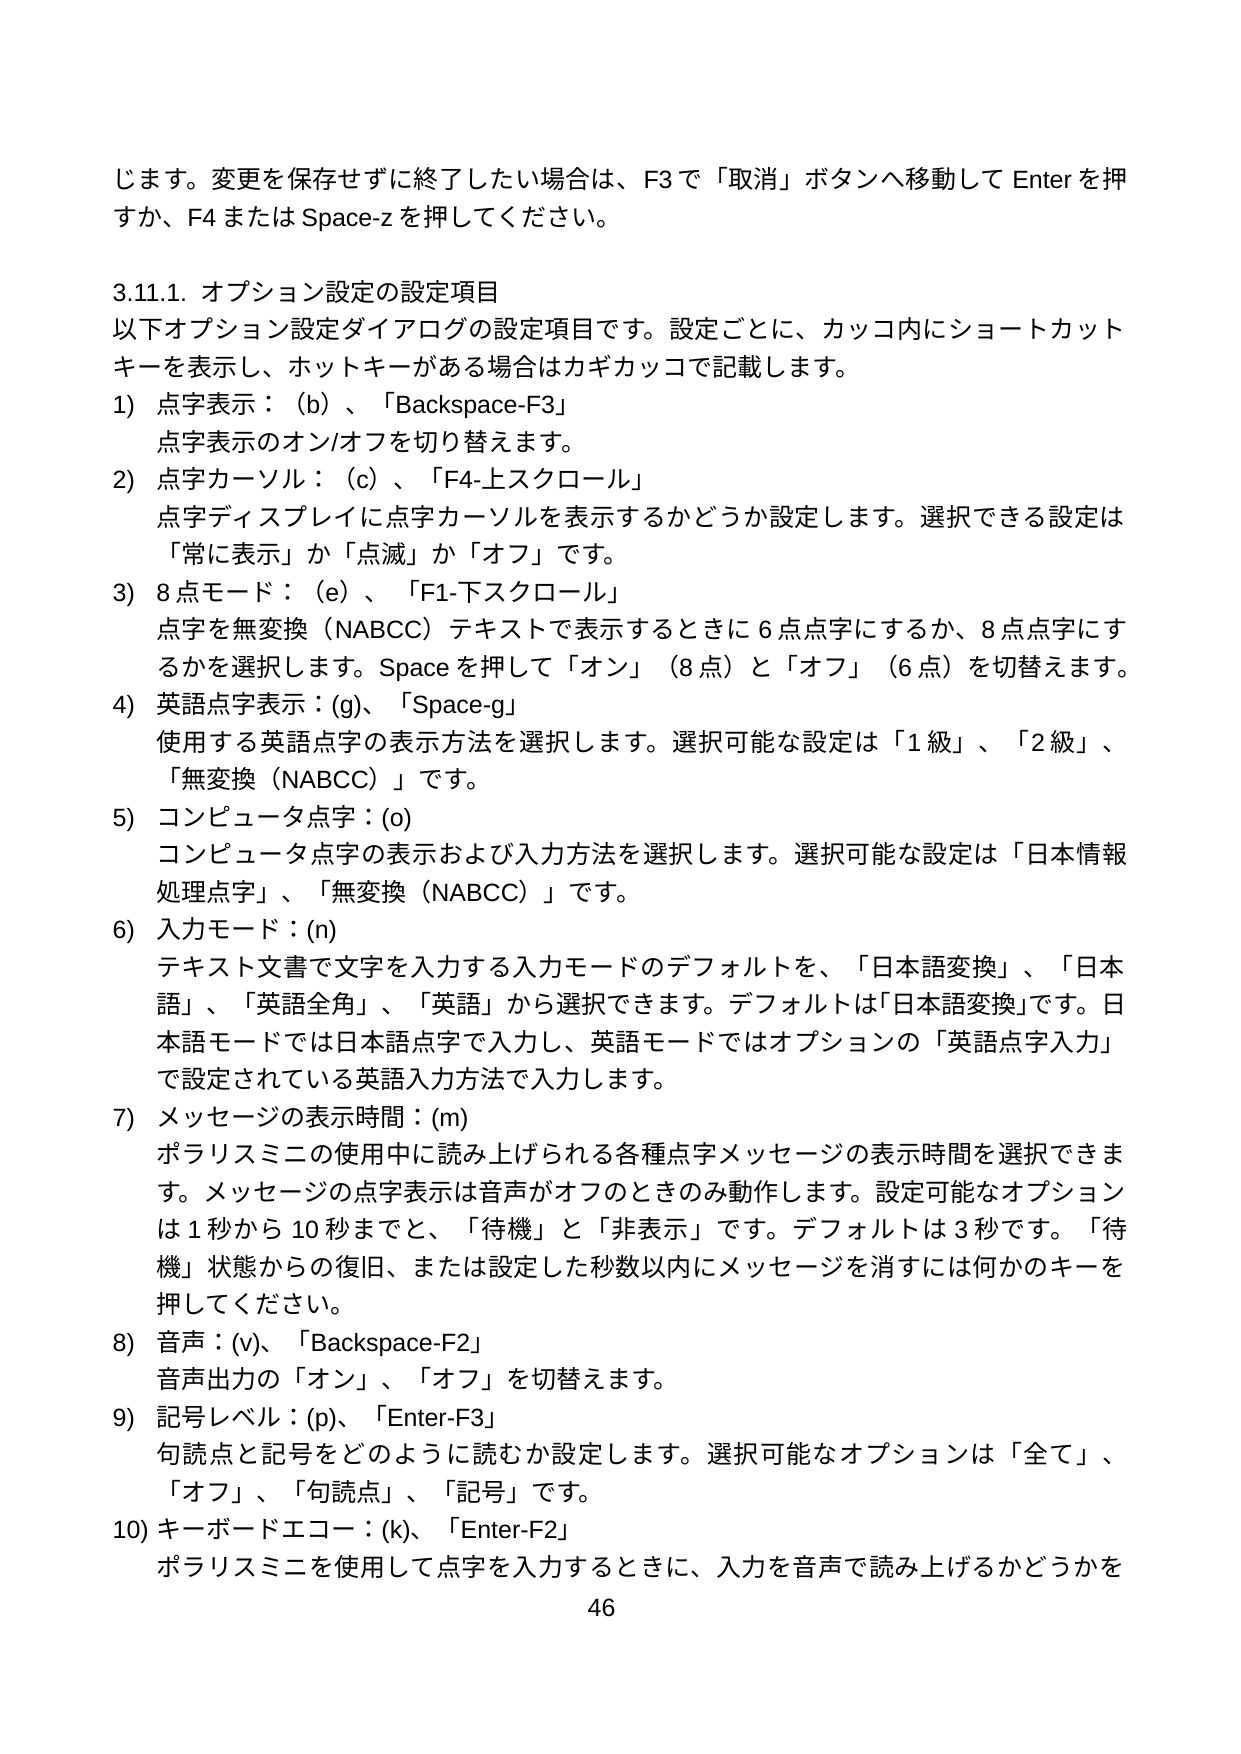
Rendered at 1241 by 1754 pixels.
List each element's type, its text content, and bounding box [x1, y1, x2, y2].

list ポラリスミニの使用中に読み上げられる各種点字メッセージの表示時間を選択できます。メッセージの点字表示は音声がオフのときのみ動作します。設定可能なオプションは1秒から10秒までと、「待機」と「非表示」です。デフォルトは3秒です。「待機」状態からの復旧、または設定した秒数以内にメッセージを消すには何かのキーを押してください。 [156, 1134, 1128, 1322]
list 点字表示のオン/オフを切り替えます。 [156, 422, 1128, 459]
list 音声出力の「オン」、「オフ」を切替えます。 [156, 1359, 1128, 1397]
list コンピュータ点字の表示および入力方法を選択します。選択可能な設定は「日本情報処理点字」、「無変換（NABCC）」です。 [156, 834, 1128, 909]
text オプション設定の設定項目 [112, 272, 1128, 309]
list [156, 1547, 1128, 1584]
list 使用する英語点字の表示方法を選択します。選択可能な設定は「1級」、「2級」、「無変換（NABCC）」です。 [156, 722, 1128, 797]
list 英語点字表示：(g)、「Space-g」 [112, 684, 1128, 722]
text 以下オプション設定ダイアログの設定項目です。設定ごとに、カッコ内にショートカットキーを表示し、ホットキーがある場合はカギカッコで記載します。 [112, 309, 1128, 384]
list 入力モード：(n) [112, 909, 1128, 947]
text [112, 159, 1128, 234]
list キーボードエコー：(k)、「Enter-F2」 [112, 1509, 1128, 1547]
list 点字カーソル：（c）、「F4-上スクロール」 [112, 459, 1128, 497]
list 音声：(v)、「Backspace-F2」 [112, 1322, 1128, 1359]
list 点字を無変換（NABCC）テキストで表示するときに6点点字にするか、8点点字にするかを選択します。Spaceを押して「オン」（8点）と「オフ」（6点）を切替えます。 [156, 609, 1128, 684]
list 点字表示：（b）、「Backspace-F3」 [112, 384, 1128, 422]
list 記号レベル：(p)、「Enter-F3」 [112, 1397, 1128, 1434]
list 句読点と記号をどのように読むか設定します。選択可能なオプションは「全て」、「オフ」、「句読点」、「記号」です。 [156, 1434, 1128, 1509]
list コンピュータ点字：(o) [112, 797, 1128, 834]
list 8点モード：（e）、 「F1-下スクロール」 [112, 572, 1128, 609]
list 点字ディスプレイに点字カーソルを表示するかどうか設定します。選択できる設定は「常に表示」か「点滅」か「オフ」です。 [156, 497, 1128, 572]
list テキスト文書で文字を入力する入力モードのデフォルトを、「日本語変換」、「日本語」、「英語全角」、「英語」から選択できます。デフォルトは｢日本語変換｣です。日本語モードでは日本語点字で入力し、英語モードではオプションの「英語点字入力」で設定されている英語入力方法で入力します。 [156, 947, 1128, 1097]
list メッセージの表示時間：(m) [112, 1097, 1128, 1134]
